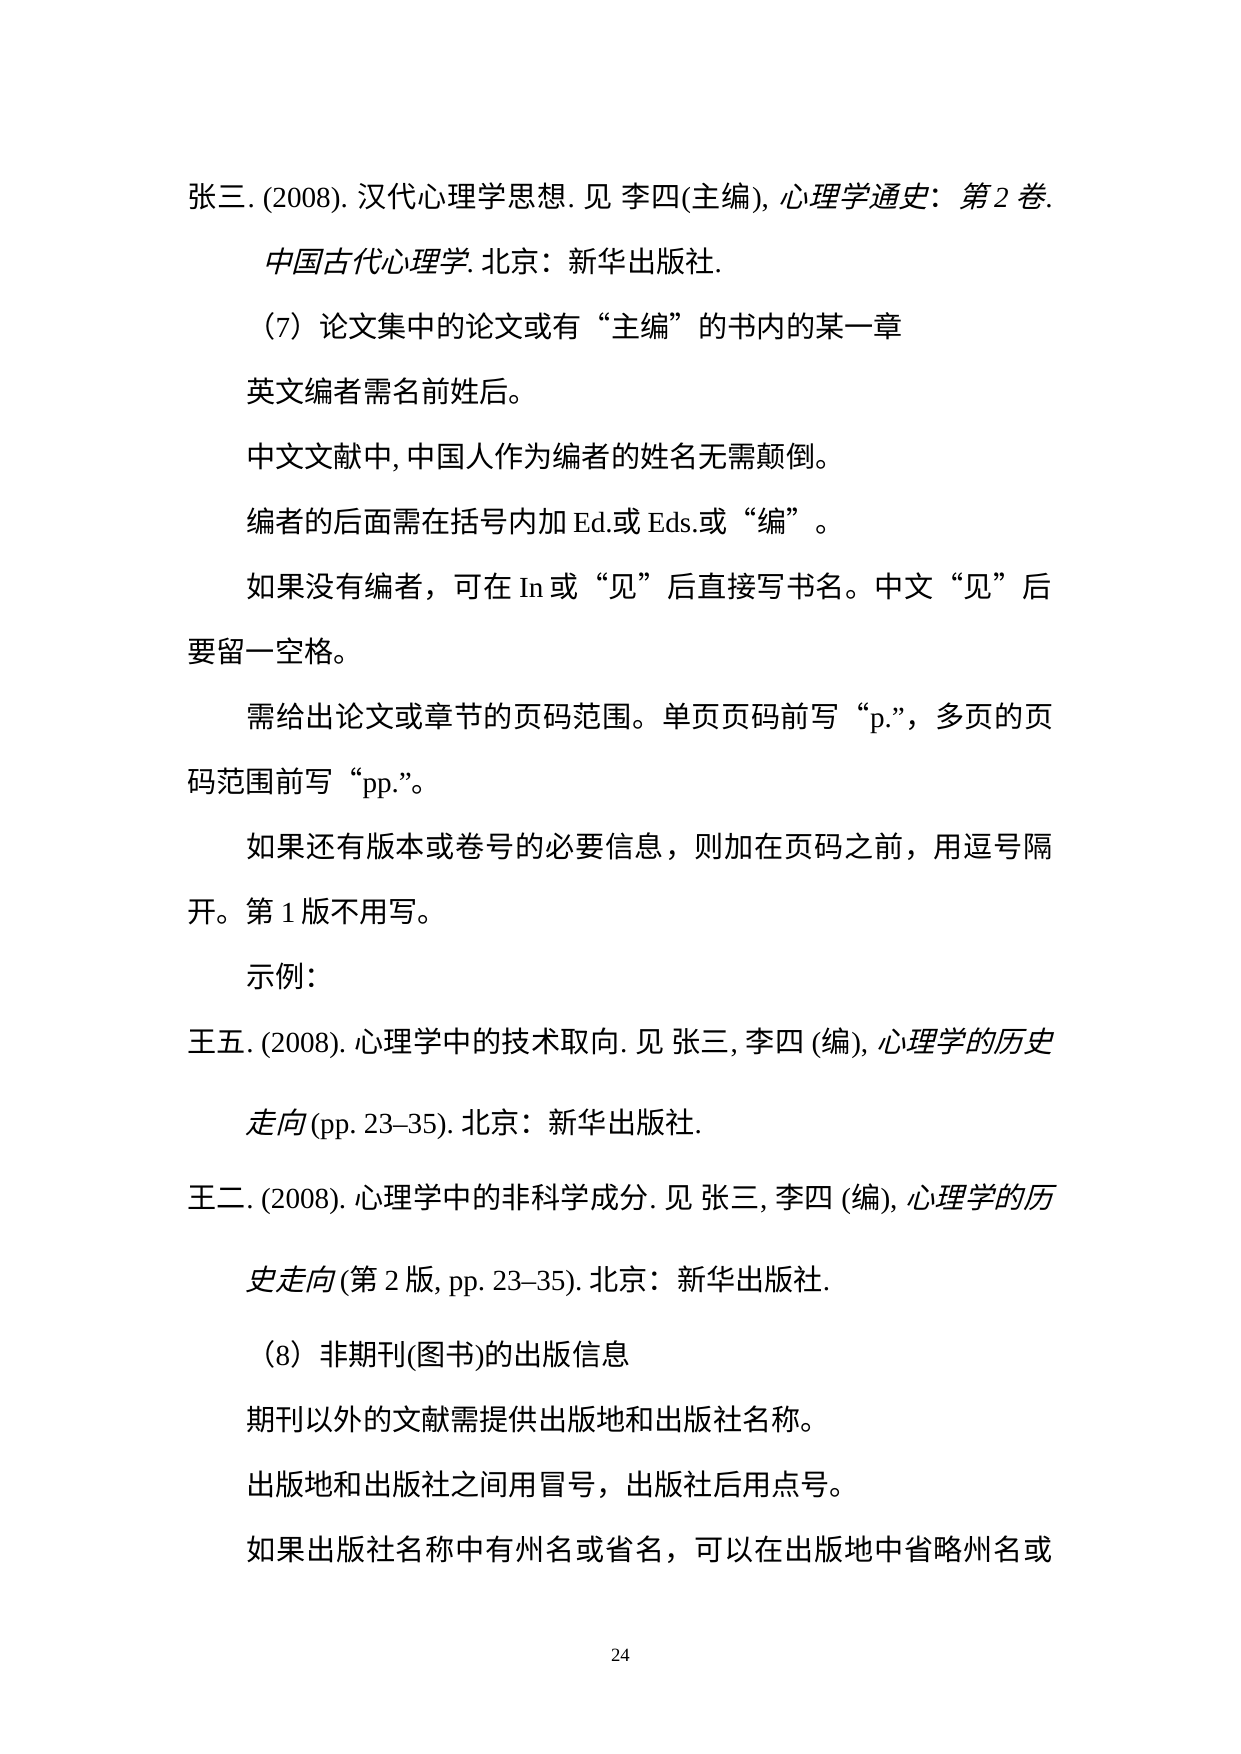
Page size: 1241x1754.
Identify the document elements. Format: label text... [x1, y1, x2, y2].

text 如果没有编者，可在In或“见”后直接写书名。中文“见”后要留一空格。 [187, 552, 1053, 682]
text 编者的后面需在括号内加Ed.或Eds.或“编”。 [187, 487, 1053, 552]
text 张三. (2008). 汉代心理学思想. 见 李四(主编), 心理学通史：第2卷. 中国古代心理学. 北京：新华出版社. [187, 162, 1053, 292]
text （8）非期刊(图书)的出版信息 [187, 1321, 1053, 1386]
text 英文编者需名前姓后。 [187, 357, 1053, 422]
text 期刊以外的文献需提供出版地和出版社名称。 [187, 1386, 1053, 1451]
text （7）论文集中的论文或有“主编”的书内的某一章 [187, 292, 1053, 357]
text 出版地和出版社之间用冒号，出版社后用点号。 [187, 1451, 1053, 1516]
text 中文文献中, 中国人作为编者的姓名无需颠倒。 [187, 422, 1053, 487]
text 王二. (2008). 心理学中的非科学成分. 见 张三, 李四 (编), 心理学的历史走向 (第2版, pp. 23–35). 北京：新华出版社. [187, 1164, 1053, 1310]
text 需给出论文或章节的页码范围。单页页码前写“p.”，多页的页码范围前写“pp.”。 [187, 682, 1053, 812]
text 示例： [187, 942, 1053, 1007]
text 如果还有版本或卷号的必要信息，则加在页码之前，用逗号隔开。第1版不用写。 [187, 812, 1053, 942]
text 王五. (2008). 心理学中的技术取向. 见 张三, 李四 (编), 心理学的历史走向 (pp. 23–35). 北京：新华出版社. [187, 1007, 1053, 1153]
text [187, 1516, 1053, 1581]
